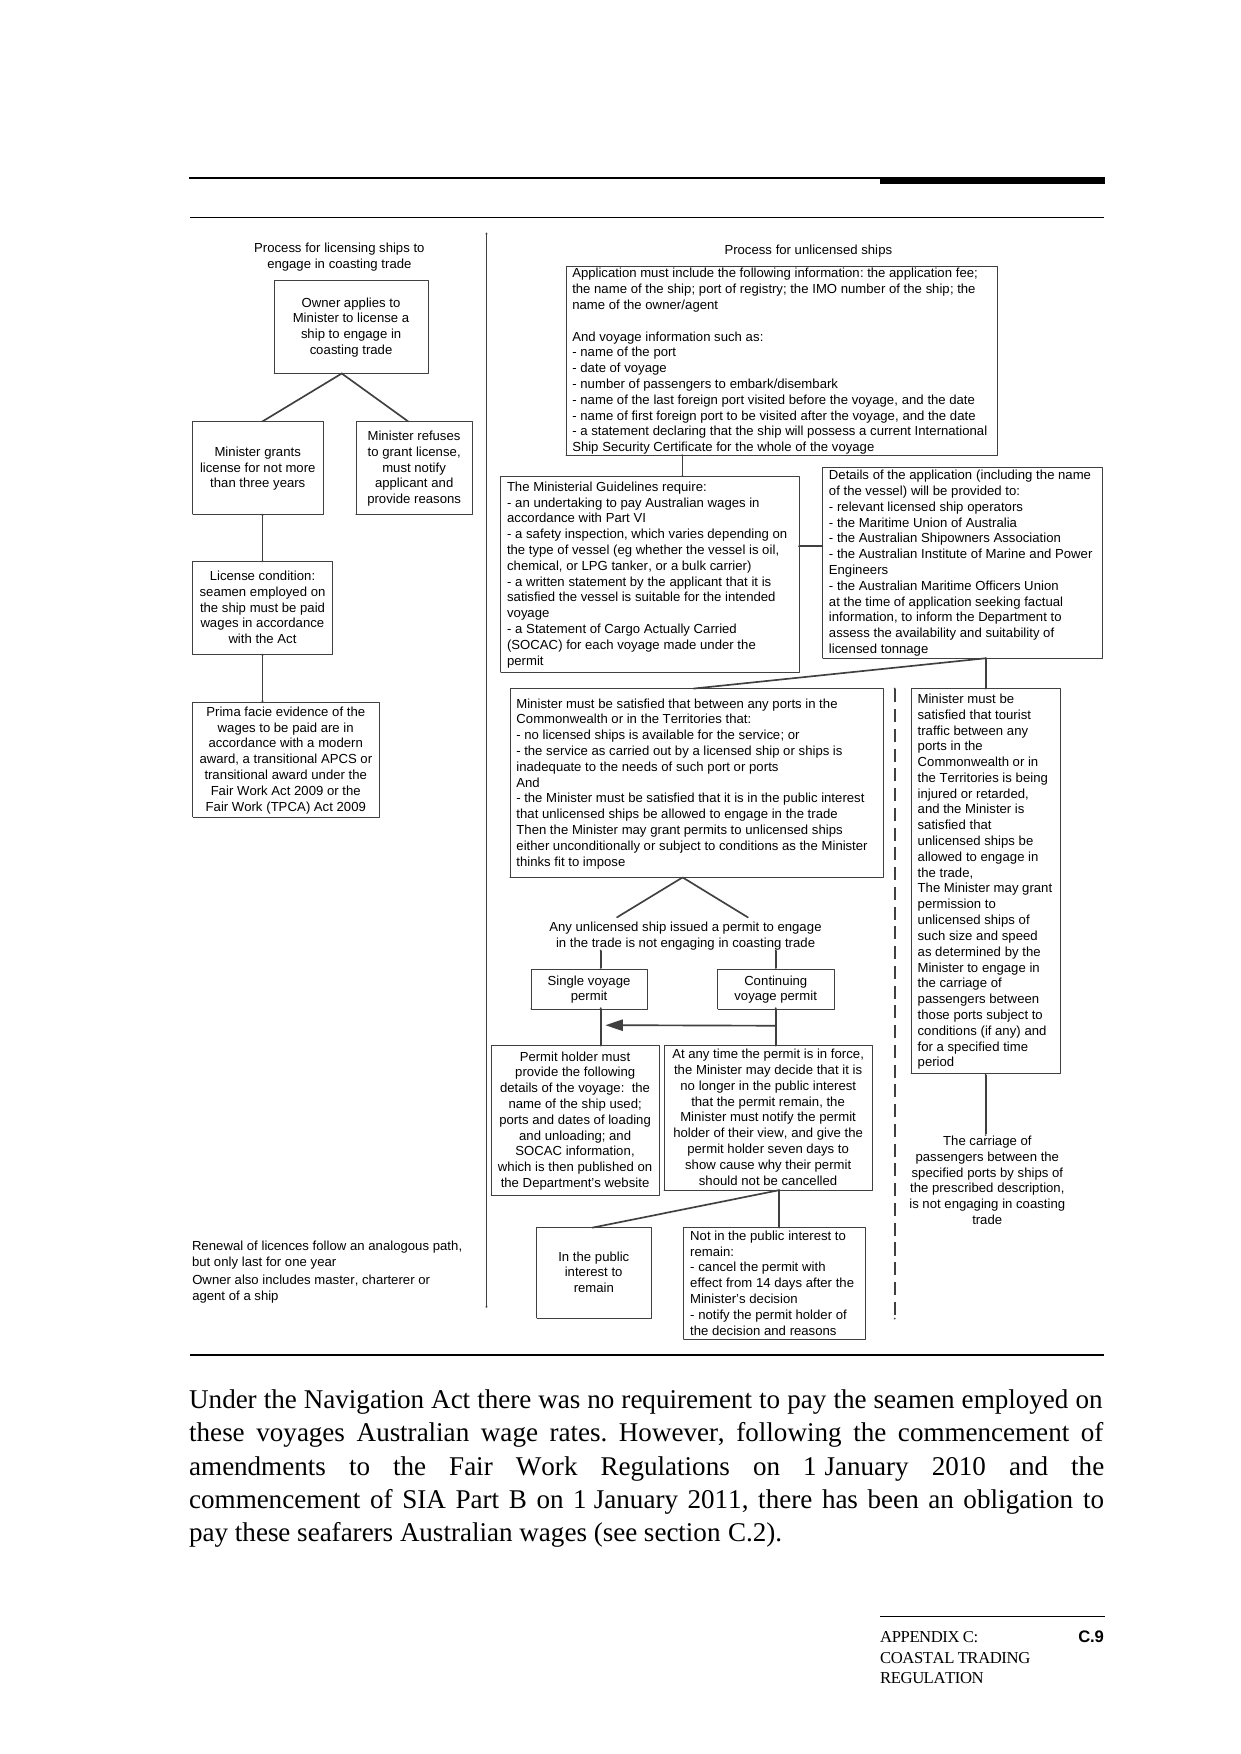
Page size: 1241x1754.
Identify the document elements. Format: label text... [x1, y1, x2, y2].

table_header [190, 218, 1104, 1354]
text Under the Navigation Act there was no requirement to pay the seamen employed on these voyages Australian wage rates. However, following the commencement of amendments to the Fair Work Regulations on 1 January 2010 and the commencement of SIA Part B on 1 January 2011, there has been an obligation to pay these seafarers Australian wages (see section C.2). [189, 1381, 1104, 1547]
